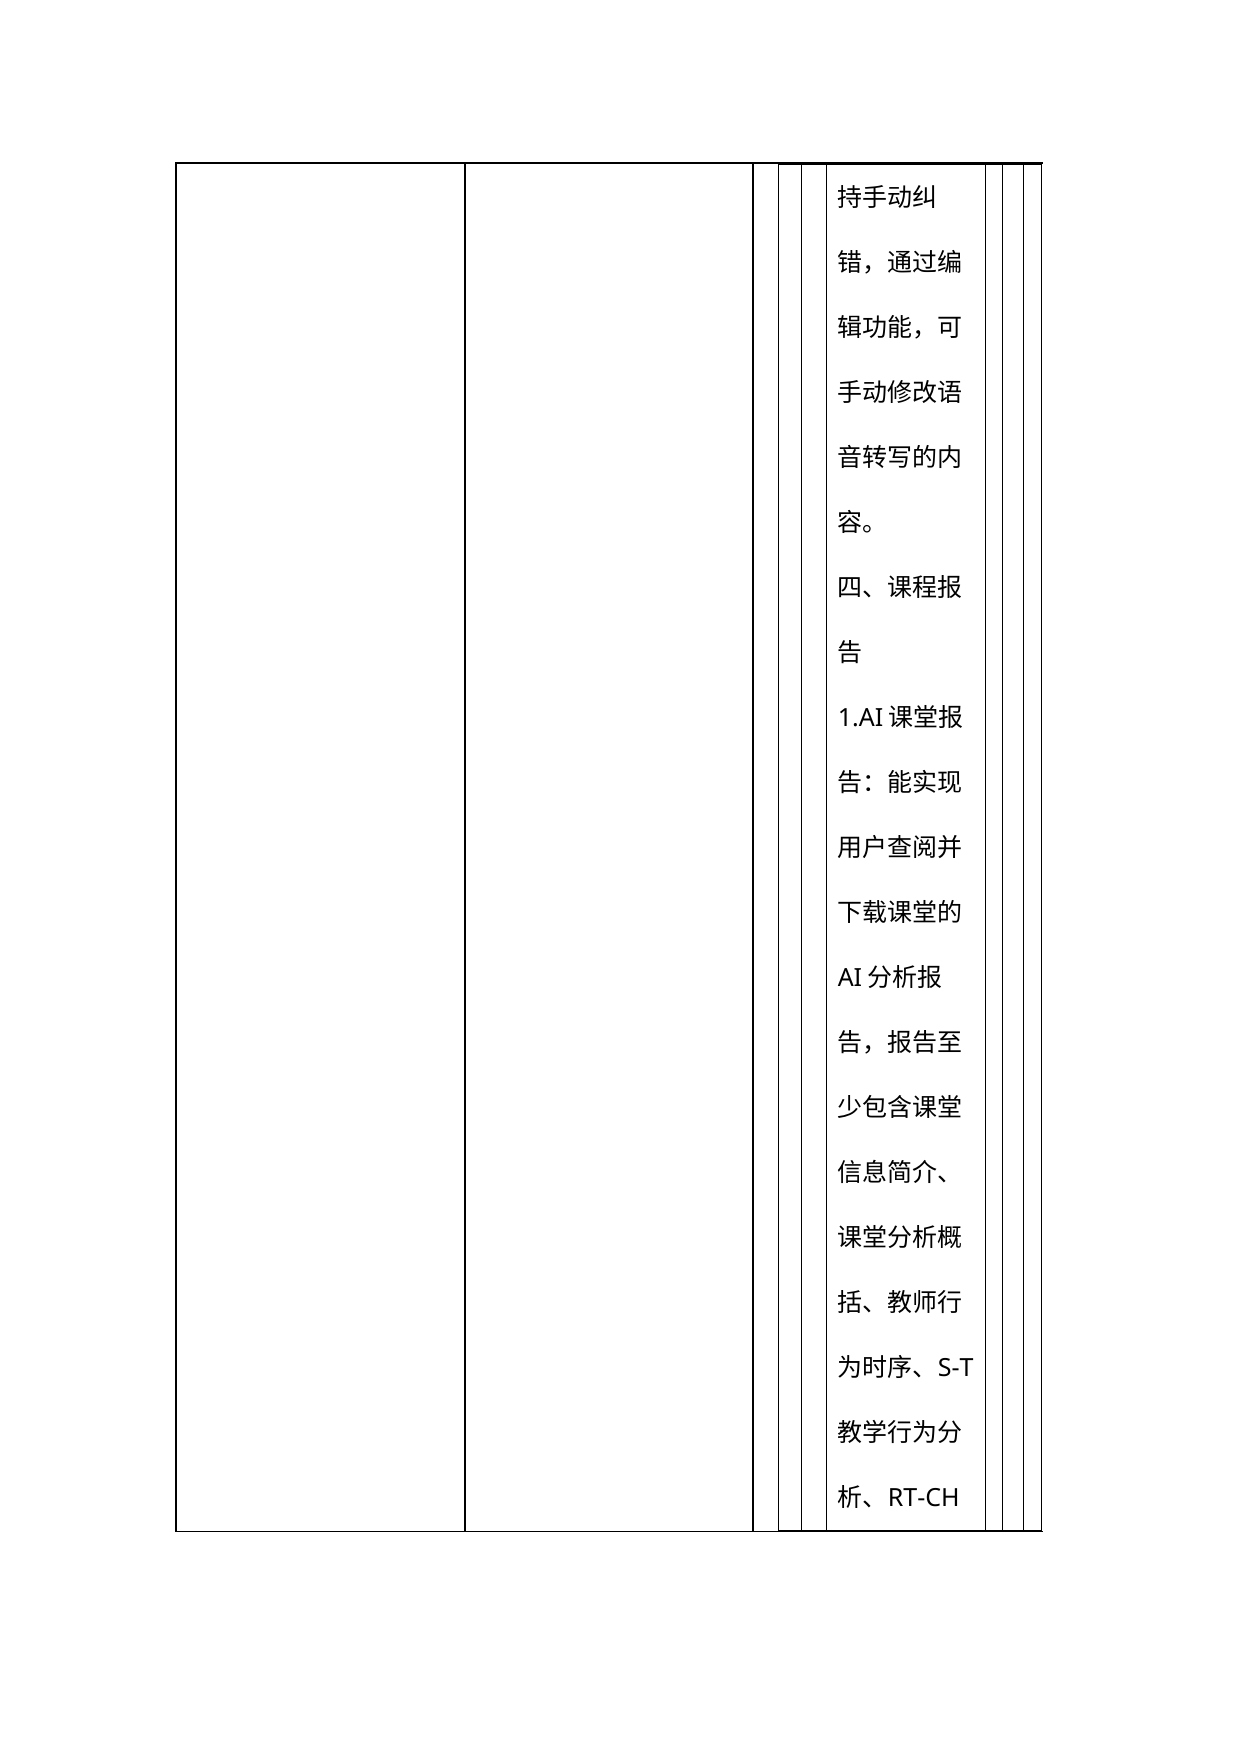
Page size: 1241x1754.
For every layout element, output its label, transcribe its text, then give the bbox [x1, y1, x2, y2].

table_cell [754, 164, 778, 1531]
table_cell [827, 165, 985, 1530]
table_cell [986, 165, 1002, 1530]
table_cell [1003, 165, 1023, 1530]
table_cell [466, 164, 752, 1531]
table_cell 1 [177, 164, 464, 1531]
table_cell [1024, 165, 1041, 1530]
table_cell [802, 165, 826, 1530]
table_cell [779, 165, 801, 1530]
